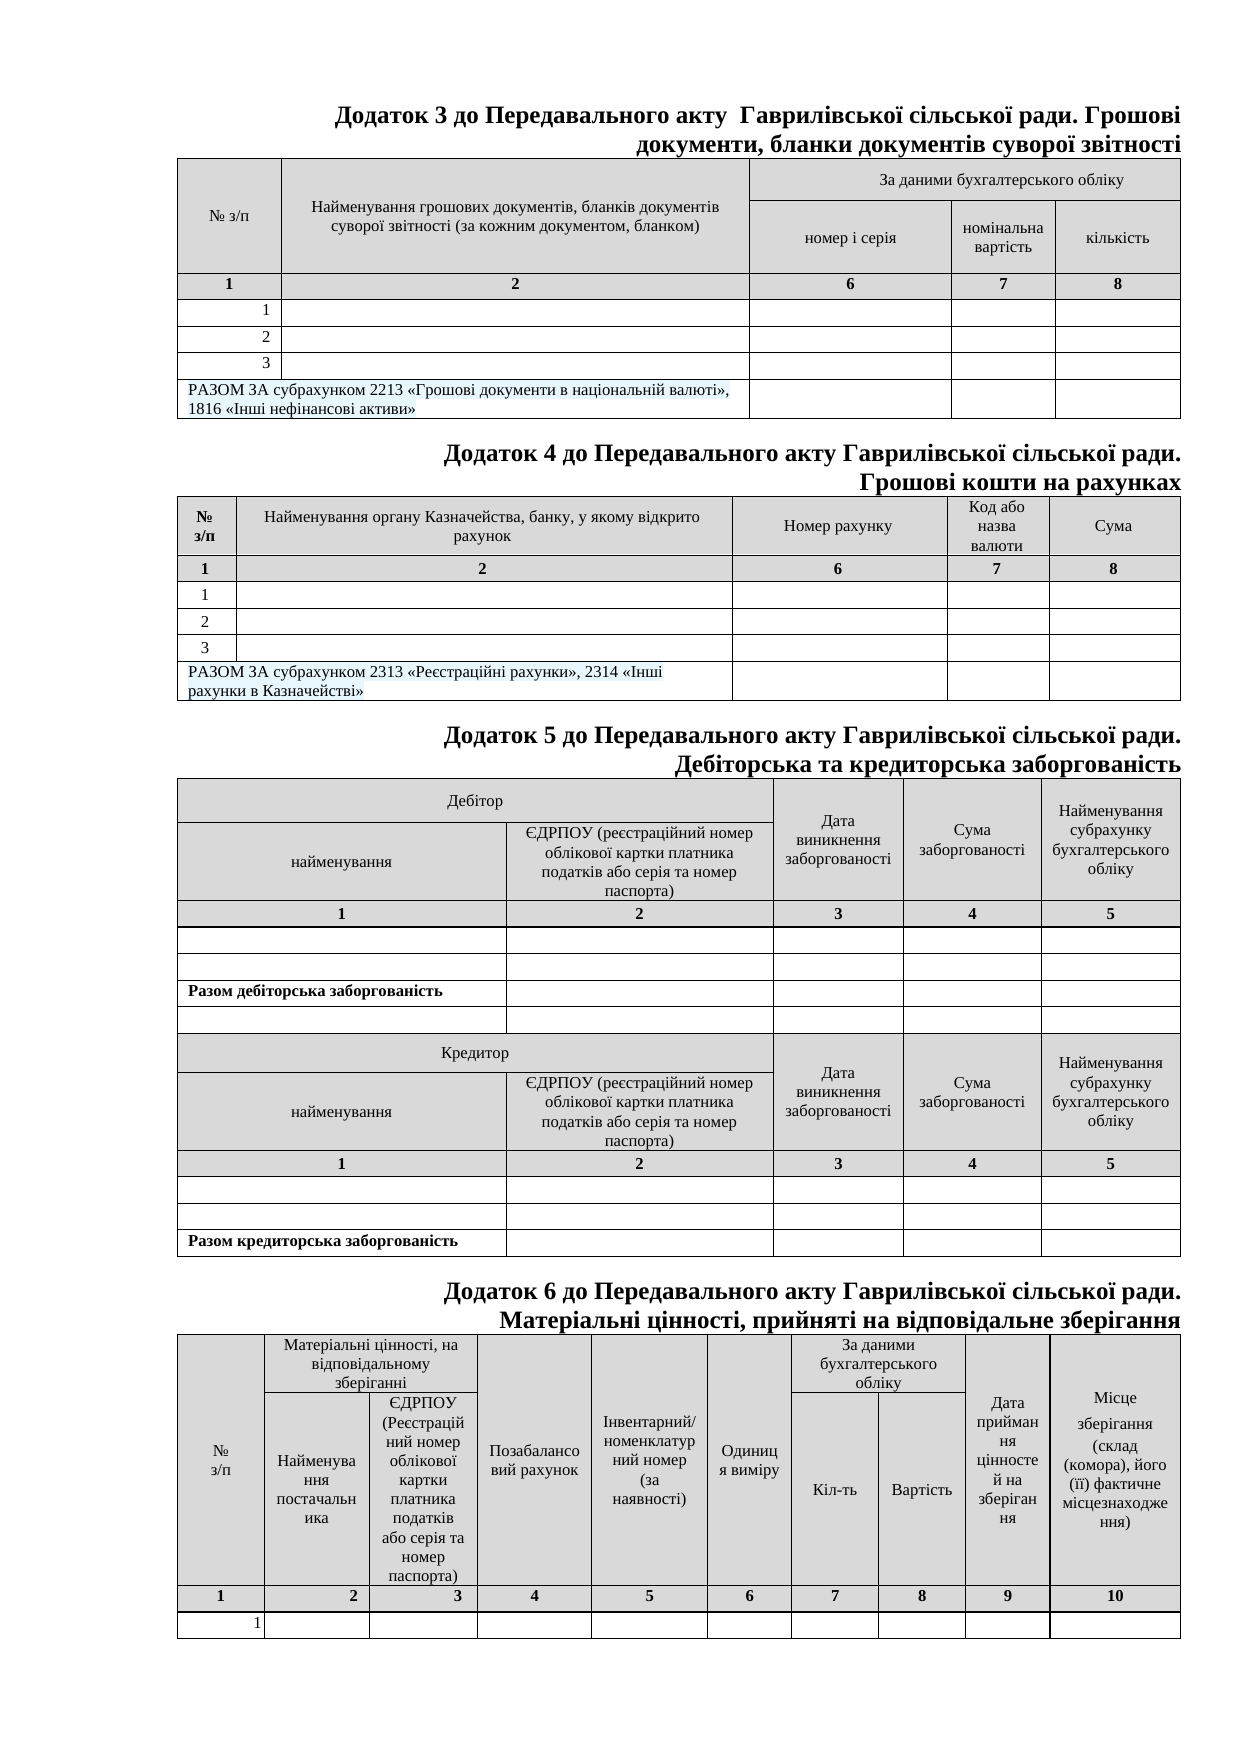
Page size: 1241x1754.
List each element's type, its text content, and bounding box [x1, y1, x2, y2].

table_cell [1051, 1613, 1180, 1638]
table_header Найменування субрахунку бухгалтерського обліку [1042, 779, 1180, 900]
table_cell [478, 1613, 591, 1638]
table_cell [1042, 1007, 1180, 1033]
table_cell [592, 1613, 707, 1638]
table_header Код або назва валюти [948, 497, 1049, 554]
text Додаток 5 до Передавального акту Гаврилівської сільської ради. [177, 720, 1181, 749]
table_cell [904, 954, 1041, 979]
table_cell [879, 1613, 965, 1638]
table_cell [507, 954, 773, 979]
table_cell ЄДРПОУ (реєстраційний номер облікової картки платника податків або серія та номер паспорта) [507, 823, 773, 900]
table_header Сума [1050, 497, 1180, 554]
table_cell [904, 1177, 1041, 1203]
table_cell 5 [1042, 901, 1180, 926]
table_cell 7 [792, 1586, 878, 1611]
table_cell [1056, 327, 1180, 352]
table_cell Кредитор [178, 1034, 773, 1072]
table_cell 6 [733, 556, 947, 581]
table_cell Вартість [879, 1393, 965, 1585]
table_cell найменування [178, 1073, 506, 1150]
table_cell Найменування постачальника [265, 1393, 369, 1585]
table_cell [507, 1007, 773, 1033]
table_cell [750, 380, 951, 418]
table_cell 7 [952, 274, 1055, 299]
table_cell 1 [178, 582, 236, 608]
table_cell [178, 954, 506, 979]
table_header Інвентарний/ номенклатурний номер (за наявності) [592, 1335, 707, 1585]
table_cell [948, 582, 1049, 608]
table_cell [178, 928, 506, 953]
table_cell РАЗОМ ЗА субрахунком 2213 «Грошові документи в національній валюті», 1816 «Інші нефінансові активи» [416, 380, 749, 418]
table_cell [774, 981, 903, 1006]
table_header Позабалансовий рахунок [478, 1335, 591, 1585]
table_cell РАЗОМ ЗА субрахунком 2313 «Реєстраційні рахунки», 2314 «Інші рахунки в Казначействі» [364, 662, 732, 700]
table_cell [282, 353, 749, 379]
table_cell номінальна вартість [952, 201, 1055, 273]
table_cell [733, 635, 947, 661]
table_cell 10 [1051, 1586, 1180, 1611]
table_cell [178, 1177, 506, 1203]
table_cell [966, 1613, 1049, 1638]
table_cell [370, 1613, 477, 1638]
table_cell [952, 327, 1055, 352]
table_cell 1 [178, 274, 281, 299]
text Додаток 3 до Передавального акту Гаврилівської сільської ради. Грошові документи, бланки документів суворої звітності [177, 100, 1181, 158]
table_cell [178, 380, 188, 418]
table_cell [1042, 1177, 1180, 1203]
table_cell Кіл-ть [792, 1393, 878, 1585]
table_cell [178, 1007, 506, 1033]
table_header № з/п [178, 159, 281, 273]
table_cell [1056, 300, 1180, 326]
table_header За даними бухгалтерського обліку [750, 159, 1180, 200]
table_cell [507, 928, 773, 953]
table_cell номер і серія [750, 201, 951, 273]
table_header Місце зберігання (склад (комора), його (її) фактичне місцезнаходження) [1051, 1335, 1180, 1585]
table_cell [1050, 662, 1180, 700]
table_cell 6 [708, 1586, 791, 1611]
table_cell 1 [178, 300, 281, 326]
table_header Матеріальні цінності, на відповідальному зберіганні [265, 1335, 477, 1392]
table_cell [792, 1613, 878, 1638]
text Грошові кошти на рахунках [177, 467, 1181, 496]
table_cell [507, 1204, 773, 1229]
table_header № з/п [178, 497, 236, 554]
table_header Номер рахунку [733, 497, 947, 554]
table_cell 4 [478, 1586, 591, 1611]
table_cell [1042, 981, 1180, 1006]
table_header Одиниця виміру [708, 1335, 791, 1585]
table_cell [750, 300, 951, 326]
table_cell Найменування субрахунку бухгалтерського обліку [1042, 1034, 1180, 1150]
table_cell [237, 582, 732, 608]
table_cell [1050, 609, 1180, 634]
table_cell [952, 300, 1055, 326]
table_cell 8 [879, 1586, 965, 1611]
table_header Дата виникнення заборгованості [774, 779, 903, 900]
table_cell [774, 1230, 903, 1256]
table_cell [1042, 954, 1180, 979]
table_cell 2 [237, 556, 732, 581]
table_cell 4 [904, 1151, 1041, 1176]
table_cell найменування [178, 823, 506, 900]
table_cell [774, 1204, 903, 1229]
table_cell [237, 635, 732, 661]
table_cell [507, 981, 773, 1006]
table_cell [904, 928, 1041, 953]
table_cell 2 [507, 901, 773, 926]
table_cell 2 [265, 1586, 369, 1611]
table_cell Сума заборгованості [904, 1034, 1041, 1150]
table_cell 8 [1050, 556, 1180, 581]
table_cell [733, 582, 947, 608]
table_cell [1056, 380, 1180, 418]
table_cell [948, 662, 1049, 700]
table_cell 7 [948, 556, 1049, 581]
table_cell 8 [1056, 274, 1180, 299]
table_cell [733, 662, 947, 700]
table_cell [178, 1204, 506, 1229]
text Додаток 4 до Передавального акту Гаврилівської сільської ради. [177, 438, 1181, 467]
table_cell [948, 609, 1049, 634]
table_cell 1 [178, 901, 506, 926]
table_cell 3 [370, 1586, 477, 1611]
table_cell [774, 1007, 903, 1033]
table_cell 1 [178, 1613, 264, 1638]
table_cell [733, 609, 947, 634]
table_cell [1042, 1204, 1180, 1229]
table_header Сума заборгованості [904, 779, 1041, 900]
table_cell [948, 635, 1049, 661]
table_cell [1042, 1230, 1180, 1256]
table_cell [507, 1230, 773, 1256]
table_cell [952, 380, 1055, 418]
table_cell 2 [282, 274, 749, 299]
text Матеріальні цінності, прийняті на відповідальне зберігання [177, 1305, 1181, 1334]
table_cell [237, 609, 732, 634]
table_cell [1050, 635, 1180, 661]
table_cell [774, 1177, 903, 1203]
table_cell [904, 1007, 1041, 1033]
table_header За даними бухгалтерського обліку [792, 1335, 965, 1392]
table_cell 3 [178, 353, 281, 379]
table_cell 1 [178, 1586, 264, 1611]
table_cell [282, 300, 749, 326]
table_cell 3 [178, 635, 236, 661]
table_cell [904, 981, 1041, 1006]
table_cell 2 [507, 1151, 773, 1176]
table_cell Разом кредиторська заборгованість [178, 1230, 506, 1256]
table_cell [708, 1613, 791, 1638]
table_header № з/п [178, 1335, 264, 1585]
table_cell [750, 353, 951, 379]
table_cell ЄДРПОУ (Реєстраційний номер облікової картки платника податків або серія та номер паспорта) [370, 1393, 477, 1585]
table_cell кількість [1056, 201, 1180, 273]
table_cell ЄДРПОУ (реєстраційний номер облікової картки платника податків або серія та номер паспорта) [507, 1073, 773, 1150]
table_cell 6 [750, 274, 951, 299]
table_cell [774, 928, 903, 953]
table_cell [750, 327, 951, 352]
table_cell 1 [178, 556, 236, 581]
table_cell [265, 1613, 369, 1638]
table_cell 1 [178, 1151, 506, 1176]
table_cell Разом дебіторська заборгованість [178, 981, 506, 1006]
table_cell 3 [774, 901, 903, 926]
table_header Дата приймання цінностей на зберігання [966, 1335, 1049, 1585]
table_cell [774, 954, 903, 979]
table_cell 5 [592, 1586, 707, 1611]
table_cell 5 [1042, 1151, 1180, 1176]
table_cell [282, 327, 749, 352]
text Додаток 6 до Передавального акту Гаврилівської сільської ради. [177, 1276, 1181, 1305]
table_header Дебітор [178, 779, 773, 822]
table_cell 9 [966, 1586, 1049, 1611]
table_cell 2 [178, 327, 281, 352]
table_cell 4 [904, 901, 1041, 926]
table_cell [904, 1230, 1041, 1256]
table_header Найменування грошових документів, бланків документів суворої звітності (за кожним документом, бланком) [282, 159, 749, 273]
table_cell 3 [774, 1151, 903, 1176]
table_cell [1056, 353, 1180, 379]
table_cell [1042, 928, 1180, 953]
table_cell [507, 1177, 773, 1203]
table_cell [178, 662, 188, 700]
table_cell 2 [178, 609, 236, 634]
table_header Найменування органу Казначейства, банку, у якому відкрито рахунок [237, 497, 732, 554]
text Дебіторська та кредиторська заборгованість [177, 749, 1181, 778]
table_cell Дата виникнення заборгованості [774, 1034, 903, 1150]
table_cell [904, 1204, 1041, 1229]
table_cell [1050, 582, 1180, 608]
table_cell [952, 353, 1055, 379]
